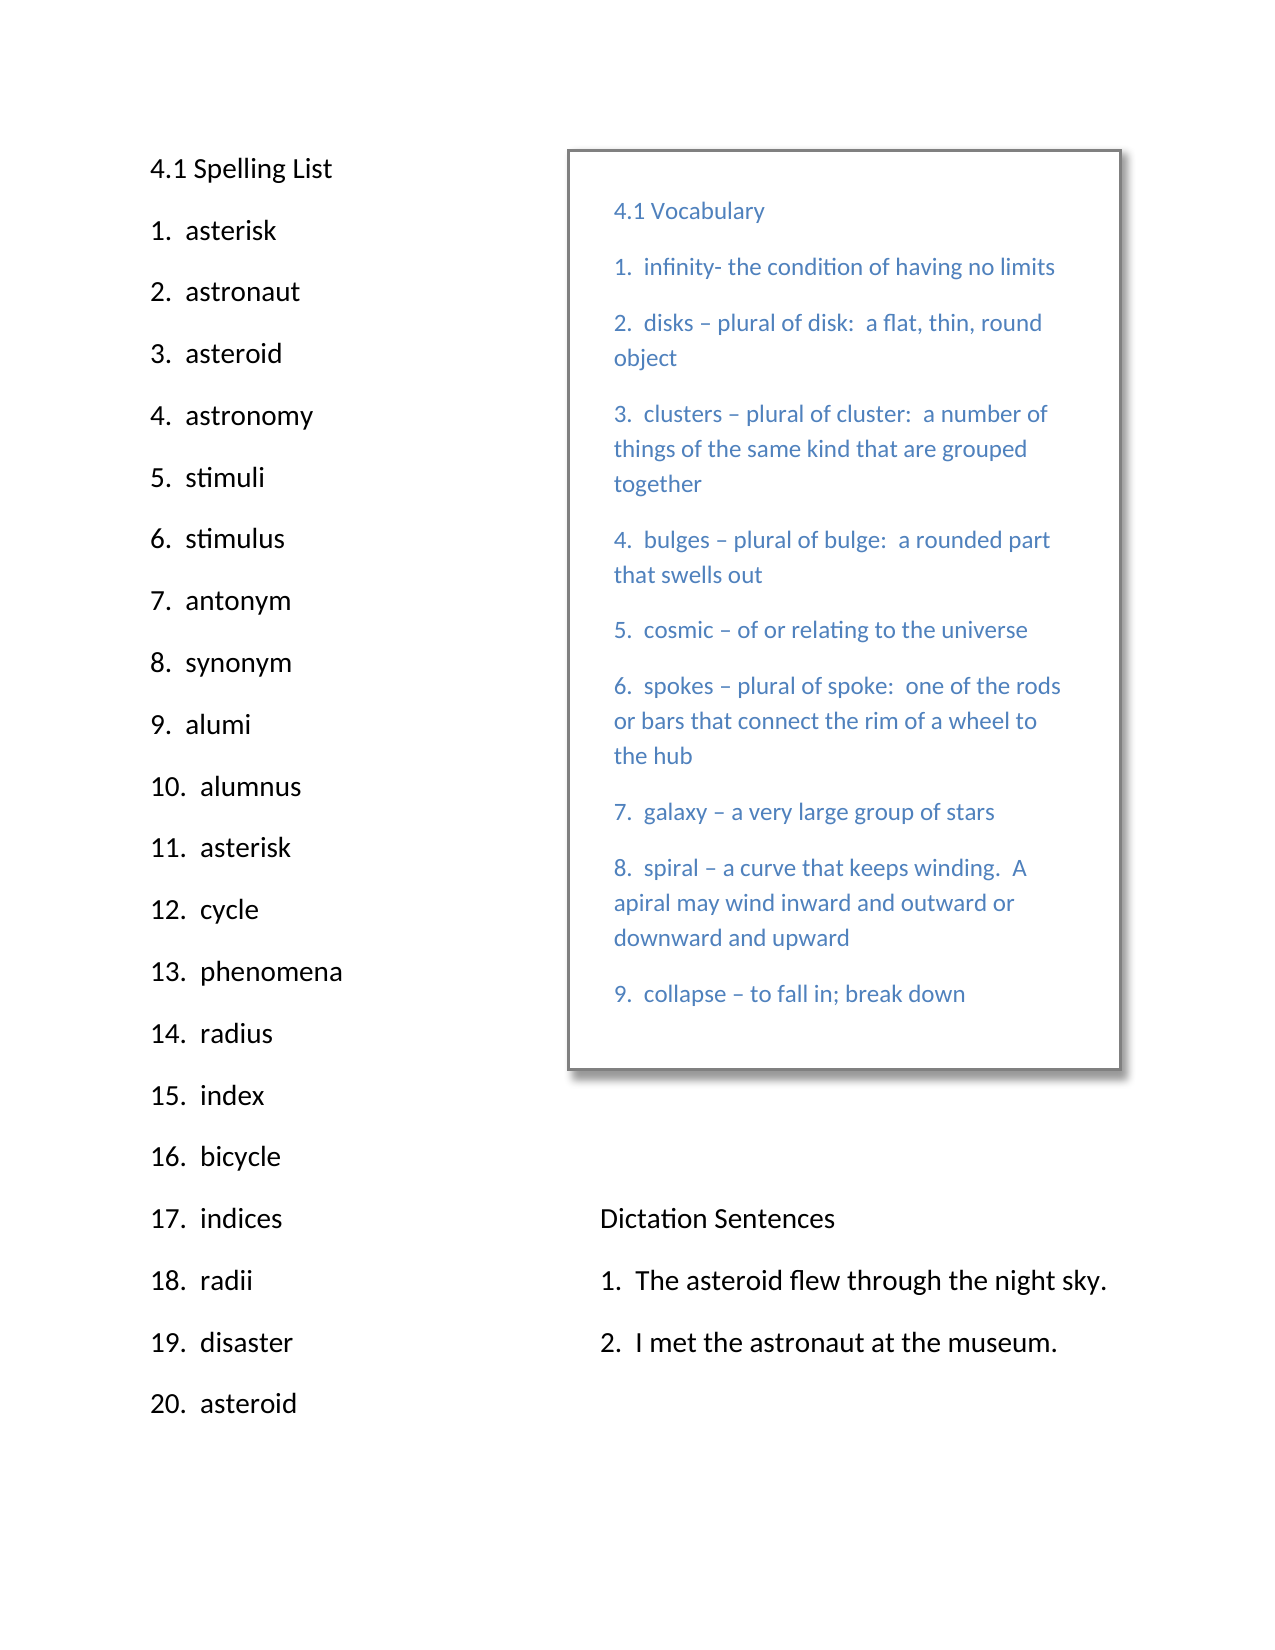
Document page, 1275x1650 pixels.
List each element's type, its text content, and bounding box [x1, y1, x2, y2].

text 4.1 Spelling List [150, 150, 567, 186]
text 15. index [150, 1077, 1125, 1112]
text 9. alumi [150, 706, 566, 742]
text 13. phenomena [150, 953, 566, 989]
text 12. cycle [150, 891, 566, 927]
text 17. indices Dictation Sentences [150, 1200, 1125, 1236]
text 18. radii 1. The asteroid flew through the night sky. [150, 1262, 1125, 1297]
text 11. asterisk [150, 829, 566, 865]
text 1. asterisk [150, 212, 566, 247]
text 14. radius [150, 1015, 566, 1050]
text 7. antonym [150, 582, 566, 618]
text 2. astronaut [150, 273, 566, 309]
text 8. synonym [150, 644, 566, 680]
text 20. asteroid [150, 1385, 1125, 1421]
text 6. stimulus [150, 521, 566, 556]
text 4. astronomy [150, 397, 566, 433]
text 5. stimuli [150, 459, 566, 494]
text 3. asteroid [150, 335, 566, 371]
text 16. bicycle [150, 1138, 1125, 1174]
text 19. disaster 2. I met the astronaut at the museum. [150, 1324, 1125, 1359]
text 10. alumnus [150, 768, 566, 803]
